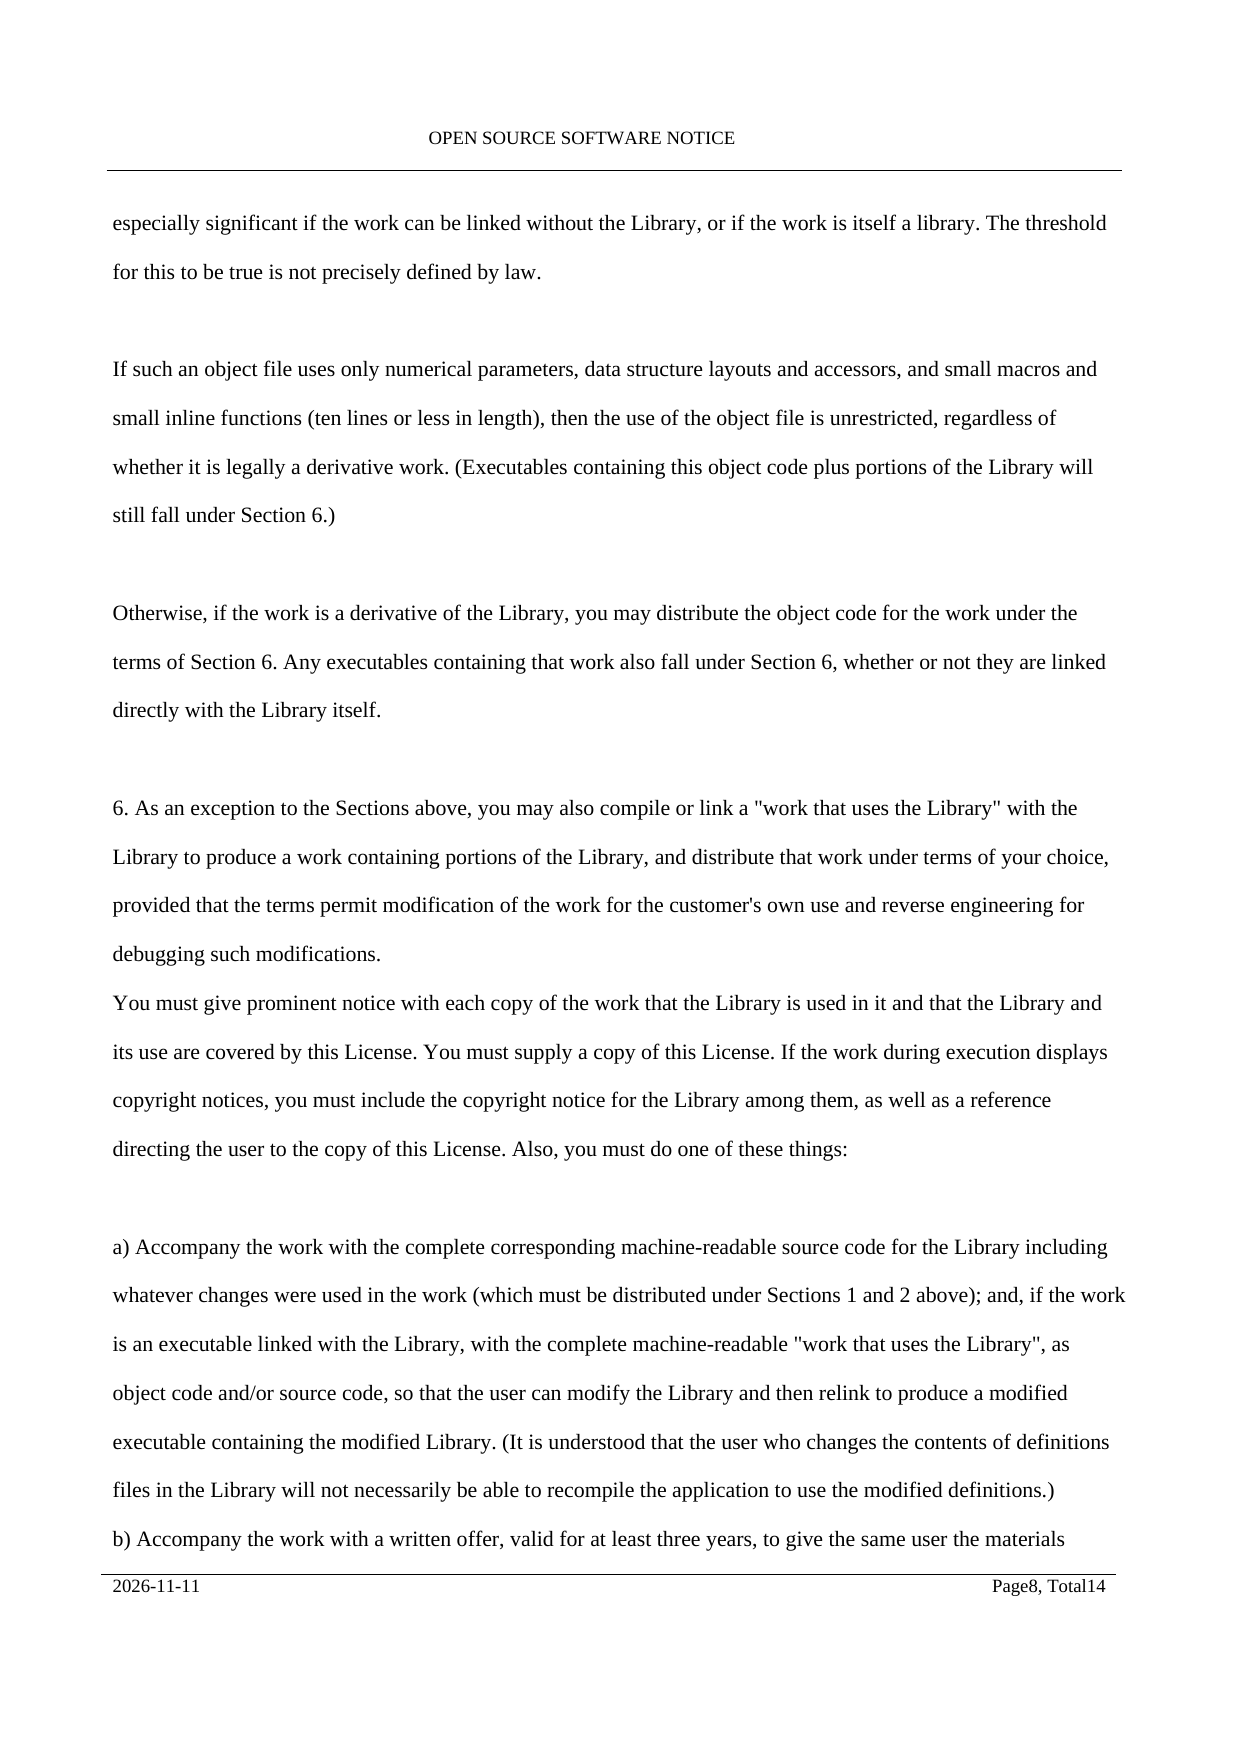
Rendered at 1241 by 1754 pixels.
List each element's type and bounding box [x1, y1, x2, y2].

text [112, 206, 1128, 1555]
